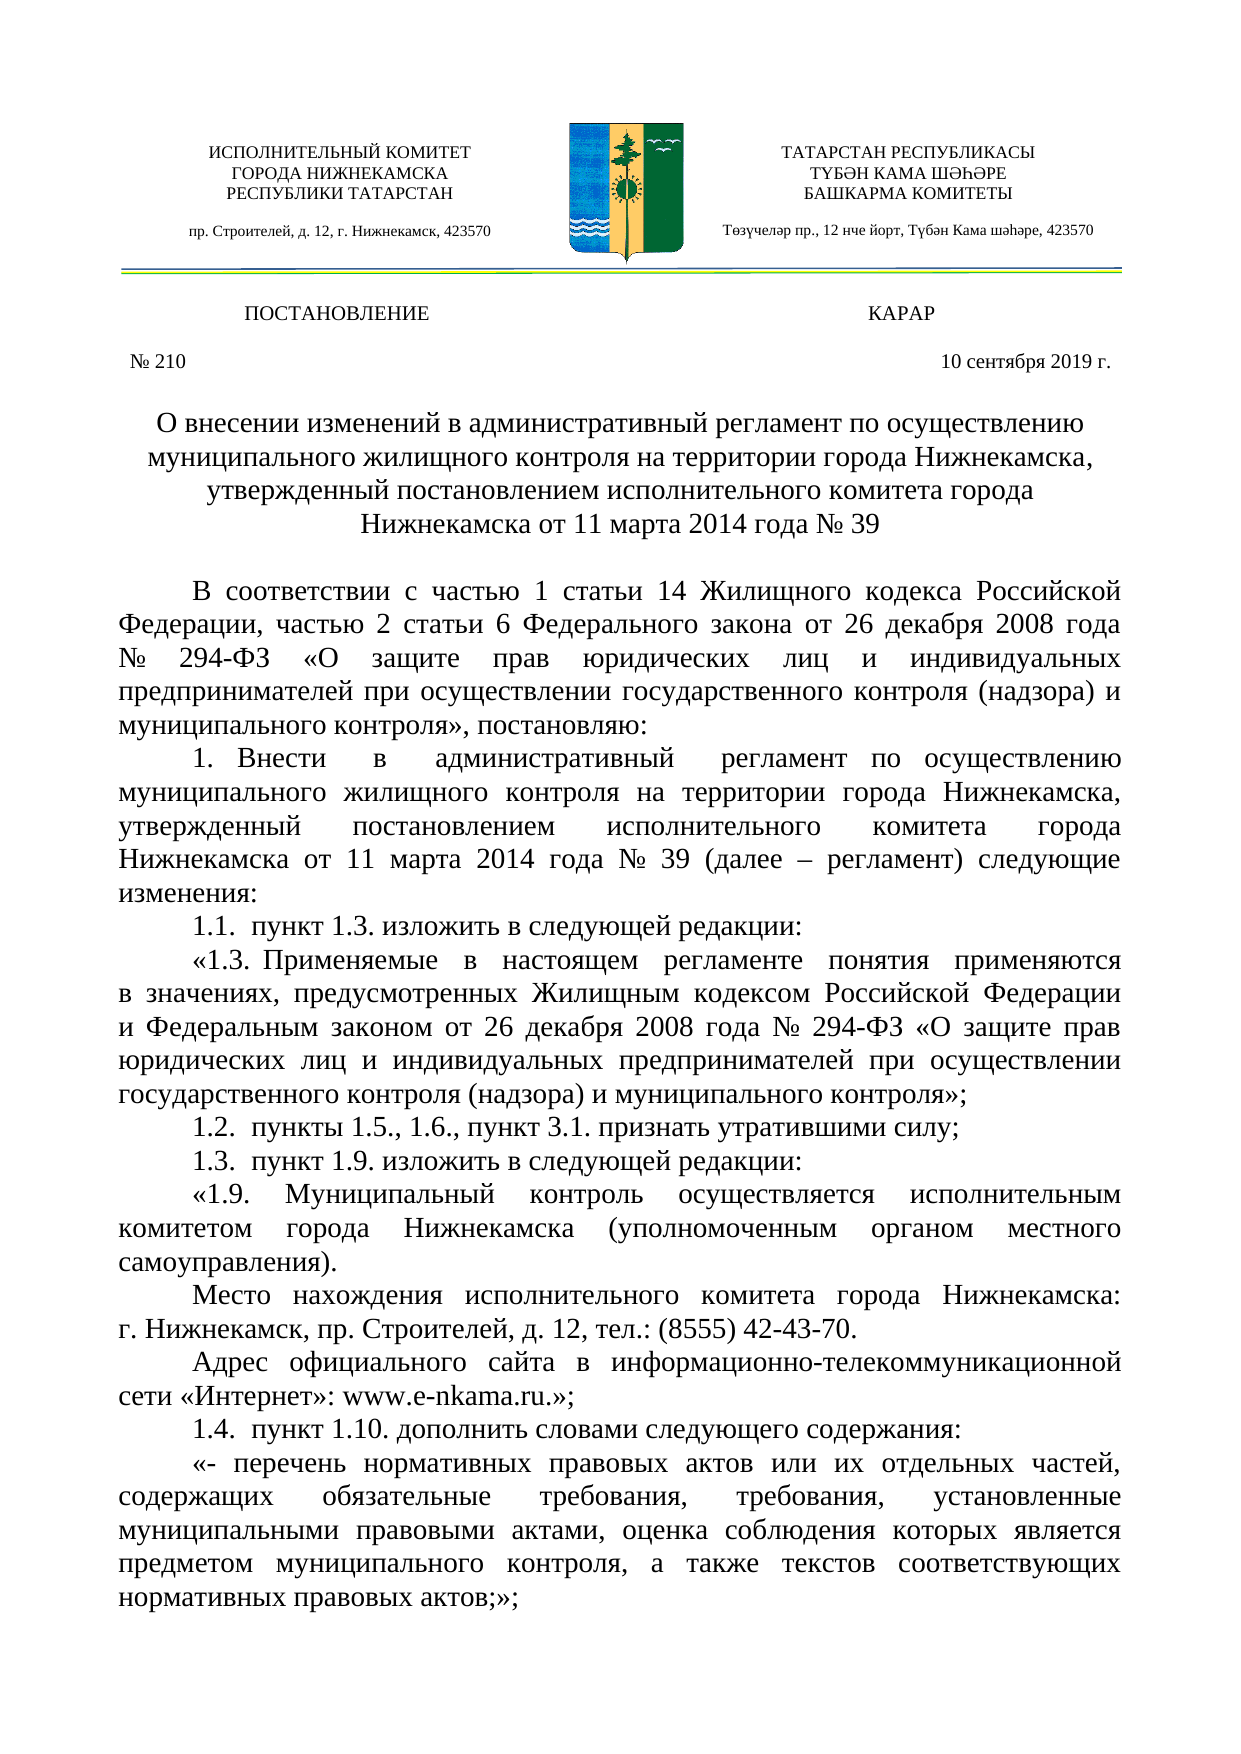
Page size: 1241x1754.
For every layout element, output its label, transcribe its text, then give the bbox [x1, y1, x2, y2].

subtitle 1. Внести в административный регламент по осуществлению муниципального жилищного контроля на территории города Нижнекамска, утвержденный постановлением исполнительного комитета города Нижнекамска от 11 марта 2014 года № 39 (далее – регламент) следующие изменения: [118, 741, 1122, 908]
text О внесении изменений в административный регламент по осуществлению [118, 405, 1122, 439]
picture [561, 118, 692, 267]
table_header ТАТАРСТАН РЕСПУБЛИКАСЫ ТҮБӘН КАМА ШӘҺӘРЕ БАШКАРМА КОМИТЕТЫ Төзүчеләр пр., 12 нче йорт, Түбән Кама шәһәре, 423570 [694, 118, 1122, 267]
subtitle пункт 1.10. дополнить словами следующего содержания: [118, 1411, 1122, 1445]
subtitle пункт 1.3. изложить в следующей редакции: [118, 908, 1122, 942]
subtitle Адрес официального сайта в информационно-телекоммуникационной сети «Интернет»: www.e-nkama.ru.»; [118, 1344, 1122, 1411]
text Нижнекамска от 11 марта 2014 года № 39 [118, 506, 1122, 539]
subtitle Место нахождения исполнительного комитета города Нижнекамска: г. Нижнекамск, пр. Строителей, д. 12, тел.: (8555) 42-43-70. [118, 1277, 1122, 1344]
text В соответствии с частью 1 статьи 14 Жилищного кодекса Российской Федерации, частью 2 статьи 6 Федерального закона от 26 декабря 2008 года № 294-ФЗ «О защите прав юридических лиц и индивидуальных предпринимателей при осуществлении государственного контроля (надзора) и муниципального контроля», постановляю: [118, 573, 1122, 741]
subtitle «- перечень нормативных правовых актов или их отдельных частей, содержащих обязательные требования, требования, установленные муниципальными правовыми актами, оценка соблюдения которых является предметом муниципального контроля, а также текстов соответствующих нормативных правовых актов;»; [118, 1445, 1122, 1613]
subtitle «1.9. Муниципальный контроль осуществляется исполнительным комитетом города Нижнекамска (уполномоченным органом местного самоуправления). [118, 1177, 1122, 1277]
text муниципального жилищного контроля на территории города Нижнекамска, утвержденный постановлением исполнительного комитета города [118, 439, 1122, 506]
table_cell КАРАР 10 сентября 2019 г. [665, 274, 1122, 405]
table_cell ПОСТАНОВЛЕНИЕ № 210 [118, 268, 664, 405]
subtitle «1.3. Применяемые в настоящем регламенте понятия применяются в значениях, предусмотренных Жилищным кодексом Российской Федерации и Федеральным законом от 26 декабря 2008 года № 294-ФЗ «О защите прав юридических лиц и индивидуальных предпринимателей при осуществлении государственного контроля (надзора) и муниципального контроля»; [118, 942, 1122, 1109]
subtitle пункты 1.5., 1.6., пункт 3.1. признать утратившими силу; [118, 1109, 1122, 1143]
table_header ИСПОЛНИТЕЛЬНЫЙ КОМИТЕТ ГОРОДА НИЖНЕКАМСКА РЕСПУБЛИКИ ТАТАРСТАН пр. Строителей, д. 12, г. Нижнекамск, 423570 [118, 118, 561, 268]
subtitle пункт 1.9. изложить в следующей редакции: [118, 1143, 1122, 1177]
